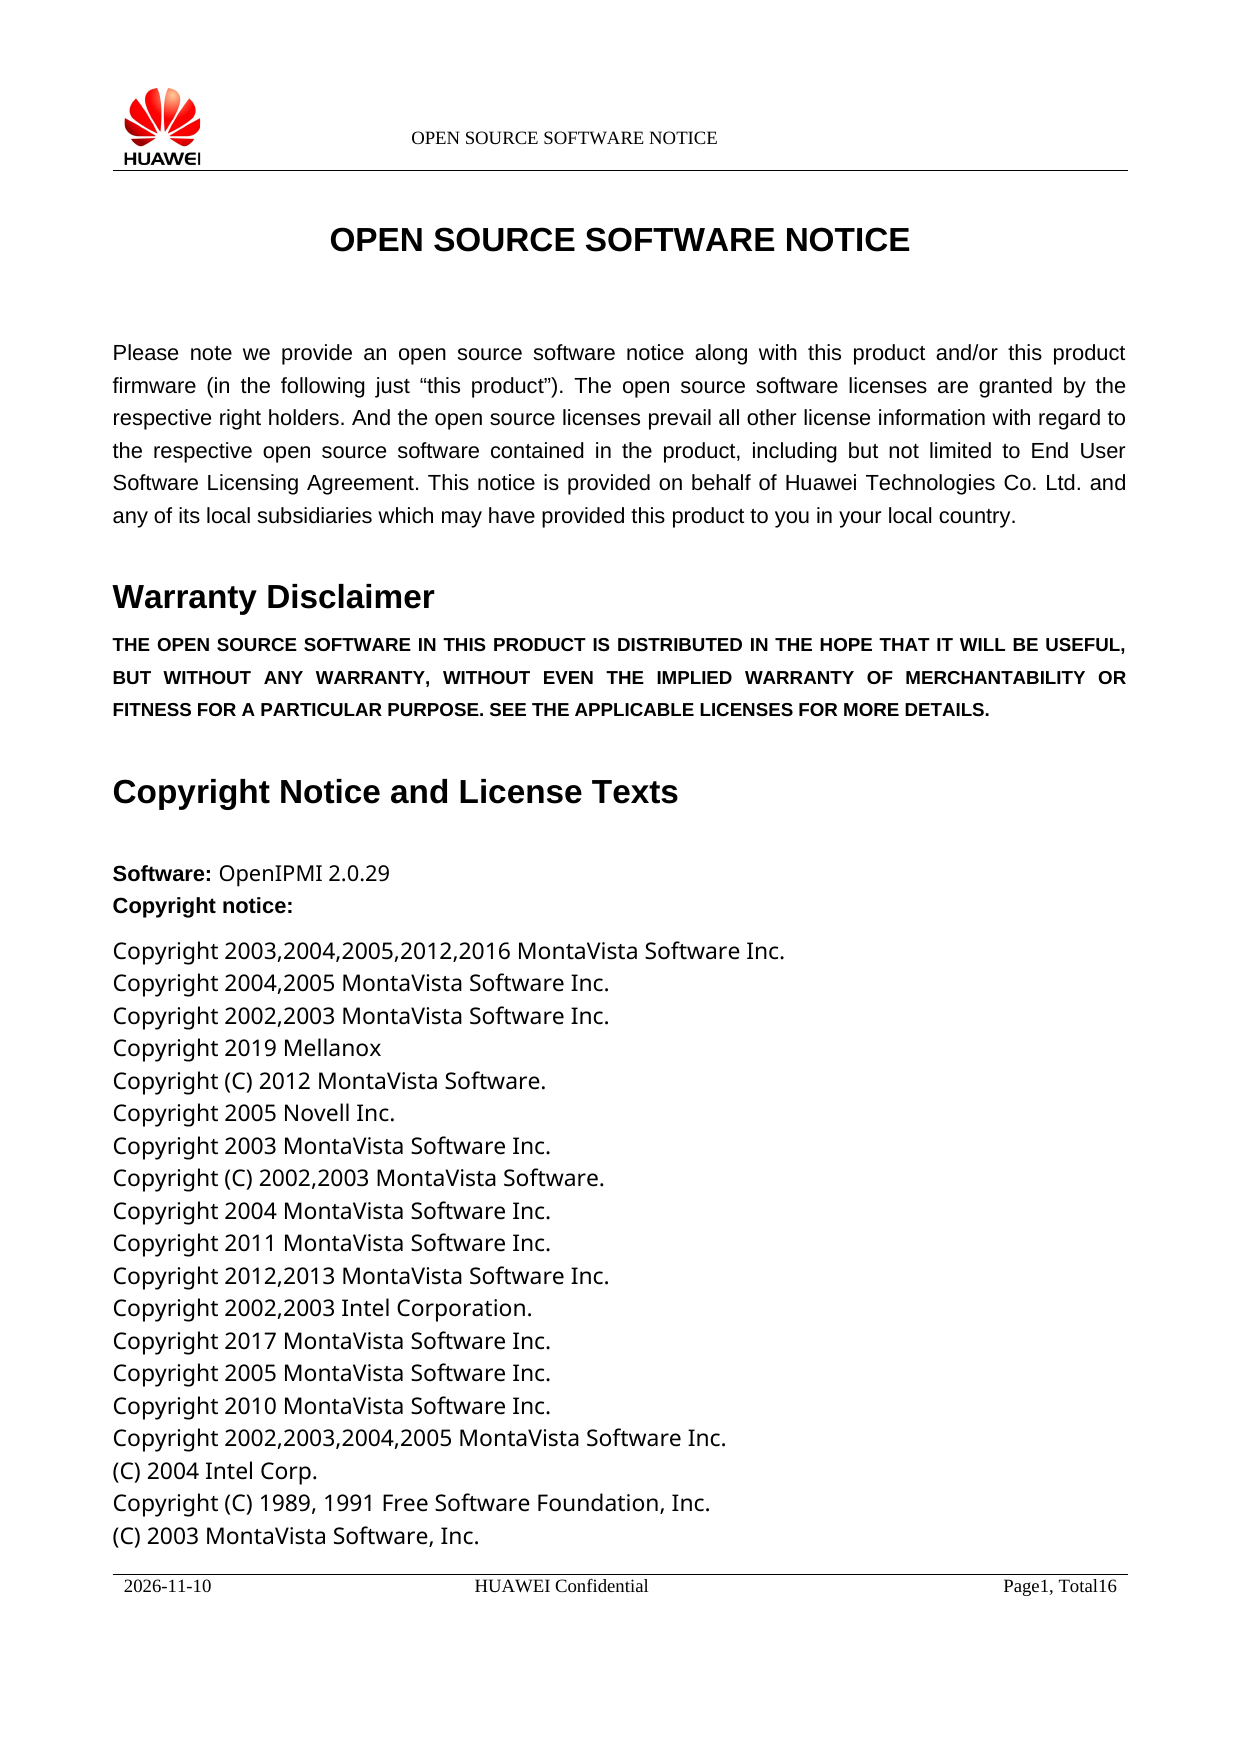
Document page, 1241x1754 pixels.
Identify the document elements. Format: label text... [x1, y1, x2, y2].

picture [124, 88, 201, 165]
text Copyright Notice and License Texts [112, 759, 1128, 824]
text The open source software in this product is distributed in the hope that it will be useful, but WITHOUT ANY WARRANTY, without even the implied warranty of MERCHANTABILITY or FITNESS FOR A PARTICULAR PURPOSE. See the applicable licenses for more details. [112, 629, 1128, 726]
text Please note we provide an open source software notice along with this product and/or this product firmware (in the following just “this product”). The open source software licenses are granted by the respective right holders. And the open source licenses prevail all other license information with regard to the respective open source software contained in the product, including but not limited to End User Software Licensing Agreement. This notice is provided on behalf of Huawei Technologies Co. Ltd. and any of its local subsidiaries which may have provided this product to you in your local country. [112, 336, 1128, 531]
text Copyright notice: [112, 889, 1128, 921]
text Warranty Disclaimer [112, 564, 1128, 629]
title Software: OpenIPMI 2.0.29 [112, 856, 1128, 889]
text OPEN SOURCE SOFTWARE NOTICE [112, 206, 1128, 271]
